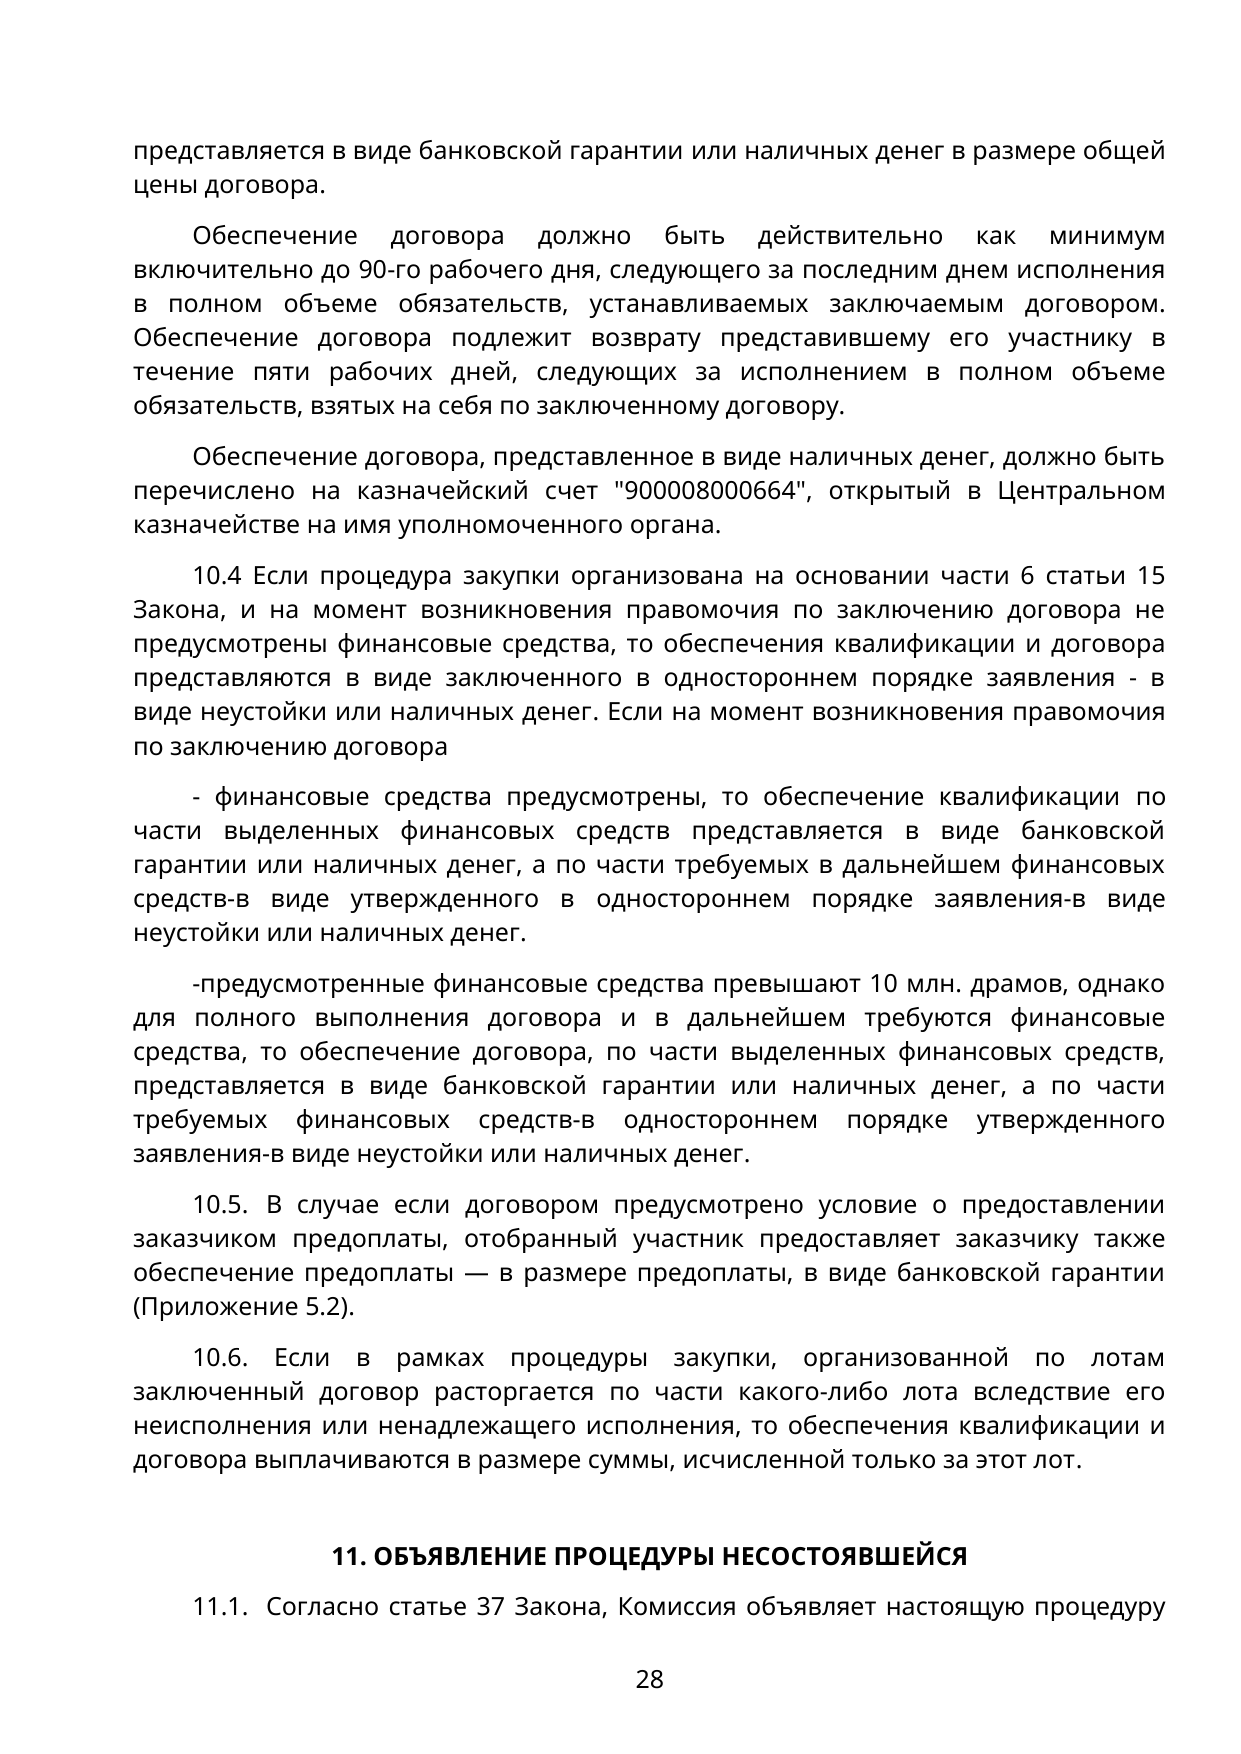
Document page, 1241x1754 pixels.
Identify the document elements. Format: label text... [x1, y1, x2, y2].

text Если процедура закупки организована в лотах и участник признается отобранным участником по более чем одному лоту и общая цена заключаемого с последним договора превышает 10 млн. драмов РА, то обеспечение договора представляется в виде банковской гарантии или наличных денег в размере общей цены договора. [133, 133, 1166, 201]
text 11. ОБЪЯВЛЕНИЕ ПРОЦЕДУРЫ НЕСОСТОЯВШЕЙСЯ [133, 1538, 1166, 1572]
text -предусмотренные финансовые средства превышают 10 млн. драмов, однако для полного выполнения договора и в дальнейшем требуются финансовые средства, то обеспечение договора, по части выделенных финансовых средств, представляется в виде банковской гарантии или наличных денег, а по части требуемых финансовых средств-в одностороннем порядке утвержденного заявления-в виде неустойки или наличных денег. [133, 966, 1166, 1170]
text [133, 1589, 1166, 1623]
text 10.6. Если в рамках процедуры закупки, организованной по лотам заключенный договор расторгается по части какого-либо лота вследствие его неисполнения или ненадлежащего исполнения, то обеспечения квалификации и договора выплачиваются в размере суммы, исчисленной только за этот лот. [133, 1340, 1166, 1476]
text Обеспечение договора должно быть действительно как минимум включительно до 90-го рабочего дня, следующего за последним днем исполнения в полном объеме обязательств, устанавливаемых заключаемым договором. Обеспечение договора подлежит возврату представившему его участнику в течение пяти рабочих дней, следующих за исполнением в полном объеме обязательств, взятых на себя по заключенному договору. [133, 218, 1166, 422]
text 10.4 Если процедура закупки организована на основании части 6 статьи 15 Закона, и на момент возникновения правомочия по заключению договора не предусмотрены финансовые средства, то обеспечения квалификации и договора представляются в виде заключенного в одностороннем порядке заявления - в виде неустойки или наличных денег. Если на момент возникновения правомочия по заключению договора [133, 558, 1166, 762]
text 10.5. В случае если договором предусмотрено условие о предоставлении заказчиком предоплаты, отобранный участник предоставляет заказчику также обеспечение предоплаты — в размере предоплаты, в виде банковской гарантии (Приложение 5.2). [133, 1187, 1166, 1323]
text - финансовые средства предусмотрены, то обеспечение квалификации по части выделенных финансовых средств представляется в виде банковской гарантии или наличных денег, а по части требуемых в дальнейшем финансовых средств-в виде утвержденного в одностороннем порядке заявления-в виде неустойки или наличных денег. [133, 779, 1166, 949]
text Обеспечение договора, представленное в виде наличных денег, должно быть перечислено на казначейский счет "900008000664", открытый в Центральном казначействе на имя уполномоченного органа. [133, 439, 1166, 541]
